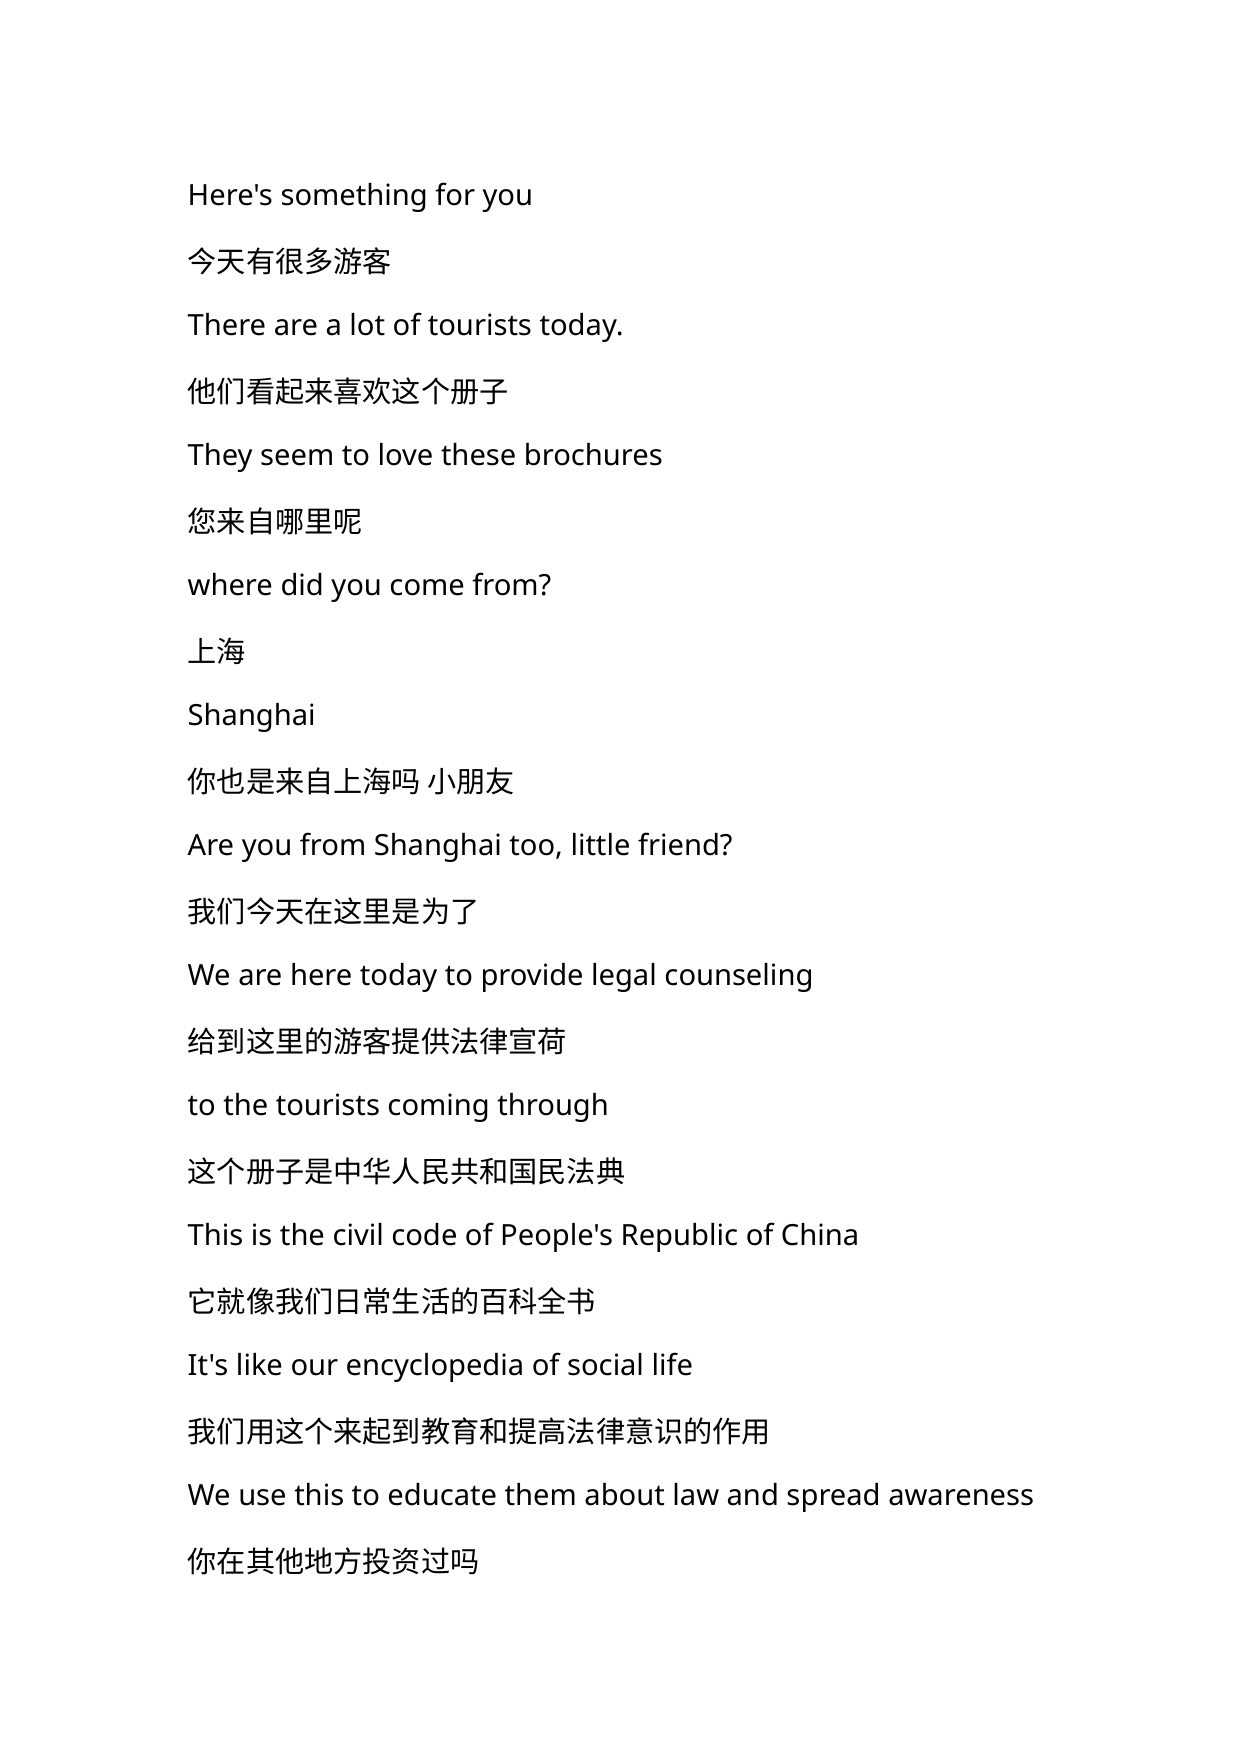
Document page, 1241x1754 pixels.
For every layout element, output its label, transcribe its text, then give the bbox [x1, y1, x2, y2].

text 给到这里的游客提供法律宣荷 [187, 1007, 1053, 1072]
text Are you from Shanghai too, little friend? [187, 812, 1053, 877]
text 我们今天在这里是为了 [187, 877, 1053, 942]
text 他们看起来喜欢这个册子 [187, 357, 1053, 422]
text to the tourists coming through [187, 1072, 1053, 1137]
text where did you come from? [187, 552, 1053, 617]
text We are here today to provide legal counseling [187, 942, 1053, 1007]
text 您来自哪里呢 [187, 487, 1053, 552]
text Shanghai [187, 682, 1053, 747]
text This is the civil code of People's Republic of China [187, 1202, 1053, 1267]
text 你也是来自上海吗 小朋友 [187, 747, 1053, 812]
text They seem to love these brochures [187, 422, 1053, 487]
text 它就像我们日常生活的百科全书 [187, 1267, 1053, 1332]
text Here's something for you [187, 162, 1053, 227]
text There are a lot of tourists today. [187, 292, 1053, 357]
text We use this to educate them about law and spread awareness [187, 1462, 1053, 1527]
text 上海 [187, 617, 1053, 682]
text 今天有很多游客 [187, 227, 1053, 292]
text 这个册子是中华人民共和国民法典 [187, 1137, 1053, 1202]
text 我们用这个来起到教育和提高法律意识的作用 [187, 1397, 1053, 1462]
text 你在其他地方投资过吗 [187, 1527, 1053, 1592]
text It's like our encyclopedia of social life [187, 1332, 1053, 1397]
